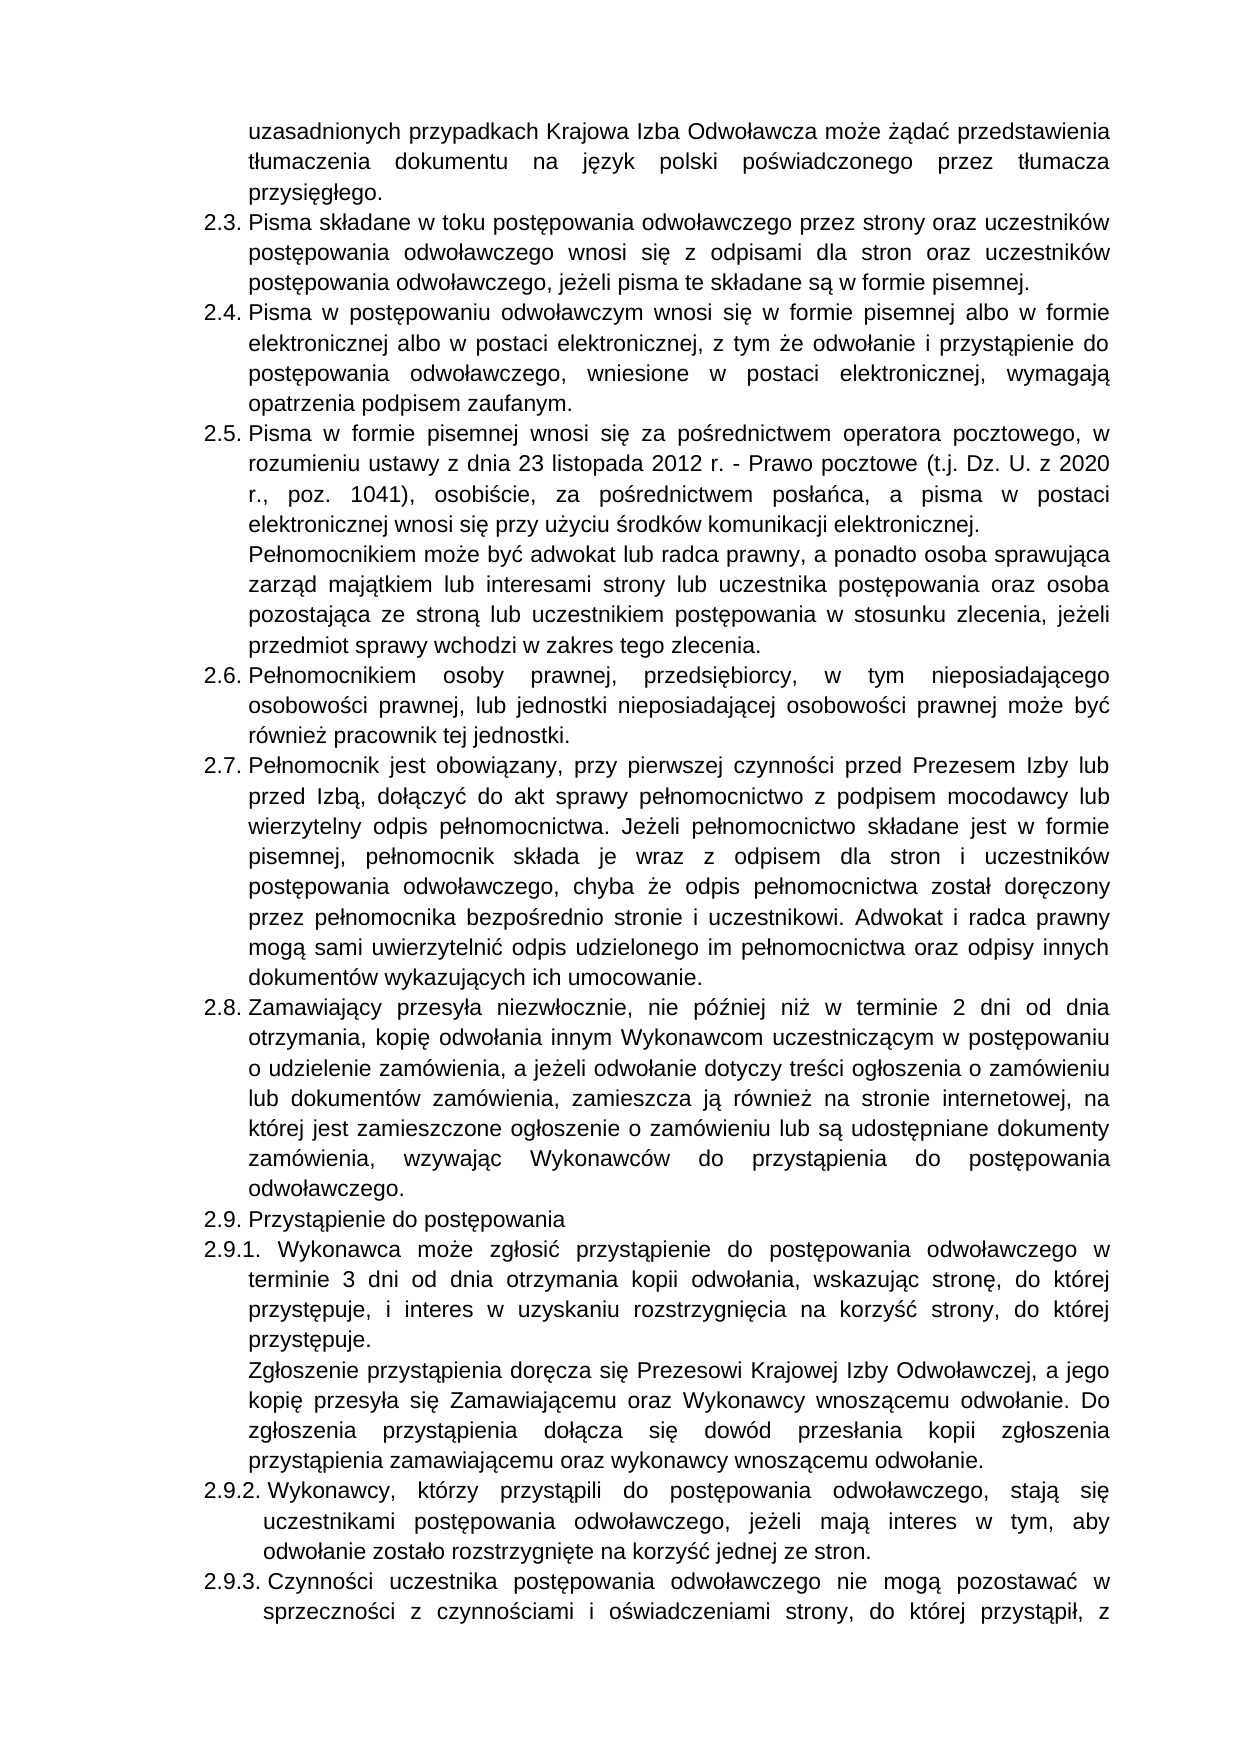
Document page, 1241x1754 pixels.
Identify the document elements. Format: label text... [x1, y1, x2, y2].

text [204, 1568, 1110, 1625]
list Pisma w postępowaniu odwoławczym wnosi się w formie pisemnej albo w formie elektronicznej albo w postaci elektronicznej, z tym że odwołanie i przystąpienie do postępowania odwoławczego, wniesione w postaci elektronicznej, wymagają opatrzenia podpisem zaufanym. [204, 299, 1110, 416]
list Pisma składane w toku postępowania odwoławczego przez strony oraz uczestników postępowania odwoławczego wnosi się z odpisami dla stron oraz uczestników postępowania odwoławczego, jeżeli pisma te składane są w formie pisemnej. [204, 209, 1110, 296]
list Pełnomocnik jest obowiązany, przy pierwszej czynności przed Prezesem Izby lub przed Izbą, dołączyć do akt sprawy pełnomocnictwo z podpisem mocodawcy lub wierzytelny odpis pełnomocnictwa. Jeżeli pełnomocnictwo składane jest w formie pisemnej, pełnomocnik składa je wraz z odpisem dla stron i uczestników postępowania odwoławczego, chyba że odpis pełnomocnictwa został doręczony przez pełnomocnika bezpośrednio stronie i uczestnikowi. Adwokat i radca prawny mogą sami uwierzytelnić odpis udzielonego im pełnomocnictwa oraz odpisy innych dokumentów wykazujących ich umocowanie. [204, 752, 1110, 990]
list Zamawiający przesyła niezwłocznie, nie później niż w terminie 2 dni od dnia otrzymania, kopię odwołania innym Wykonawcom uczestniczącym w postępowaniu o udzielenie zamówienia, a jeżeli odwołanie dotyczy treści ogłoszenia o zamówieniu lub dokumentów zamówienia, zamieszcza ją również na stronie internetowej, na której jest zamieszczone ogłoszenie o zamówieniu lub są udostępniane dokumenty zamówienia, wzywając Wykonawców do przystąpienia do postępowania odwoławczego. [204, 994, 1110, 1202]
text Pełnomocnikiem może być adwokat lub radca prawny, a ponadto osoba sprawująca zarząd majątkiem lub interesami strony lub uczestnika postępowania oraz osoba pozostająca ze stroną lub uczestnikiem postępowania w stosunku zlecenia, jeżeli przedmiot sprawy wchodzi w zakres tego zlecenia. [248, 541, 1110, 658]
text 2.9.2. Wykonawcy, którzy przystąpili do postępowania odwoławczego, stają się uczestnikami postępowania odwoławczego, jeżeli mają interes w tym, aby odwołanie zostało rozstrzygnięte na korzyść jednej ze stron. [204, 1477, 1110, 1564]
list Pisma w formie pisemnej wnosi się za pośrednictwem operatora pocztowego, w rozumieniu ustawy z dnia 23 listopada 2012 r. - Prawo pocztowe (t.j. Dz. U. z 2020 r., poz. 1041), osobiście, za pośrednictwem posłańca, a pisma w postaci elektronicznej wnosi się przy użyciu środków komunikacji elektronicznej. [204, 420, 1110, 537]
text Zgłoszenie przystąpienia doręcza się Prezesowi Krajowej Izby Odwoławczej, a jego kopię przesyła się Zamawiającemu oraz Wykonawcy wnoszącemu odwołanie. Do zgłoszenia przystąpienia dołącza się dowód przesłania kopii zgłoszenia przystąpienia zamawiającemu oraz wykonawcy wnoszącemu odwołanie. [248, 1357, 1110, 1474]
text 2.9.1. Wykonawca może zgłosić przystąpienie do postępowania odwoławczego w terminie 3 dni od dnia otrzymania kopii odwołania, wskazując stronę, do której przystępuje, i interes w uzyskaniu rozstrzygnięcia na korzyść strony, do której przystępuje. [204, 1236, 1110, 1353]
list Przystąpienie do postępowania [204, 1206, 1110, 1232]
list Pełnomocnikiem osoby prawnej, przedsiębiorcy, w tym nieposiadającego osobowości prawnej, lub jednostki nieposiadającej osobowości prawnej może być również pracownik tej jednostki. [204, 662, 1110, 749]
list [204, 118, 1110, 205]
